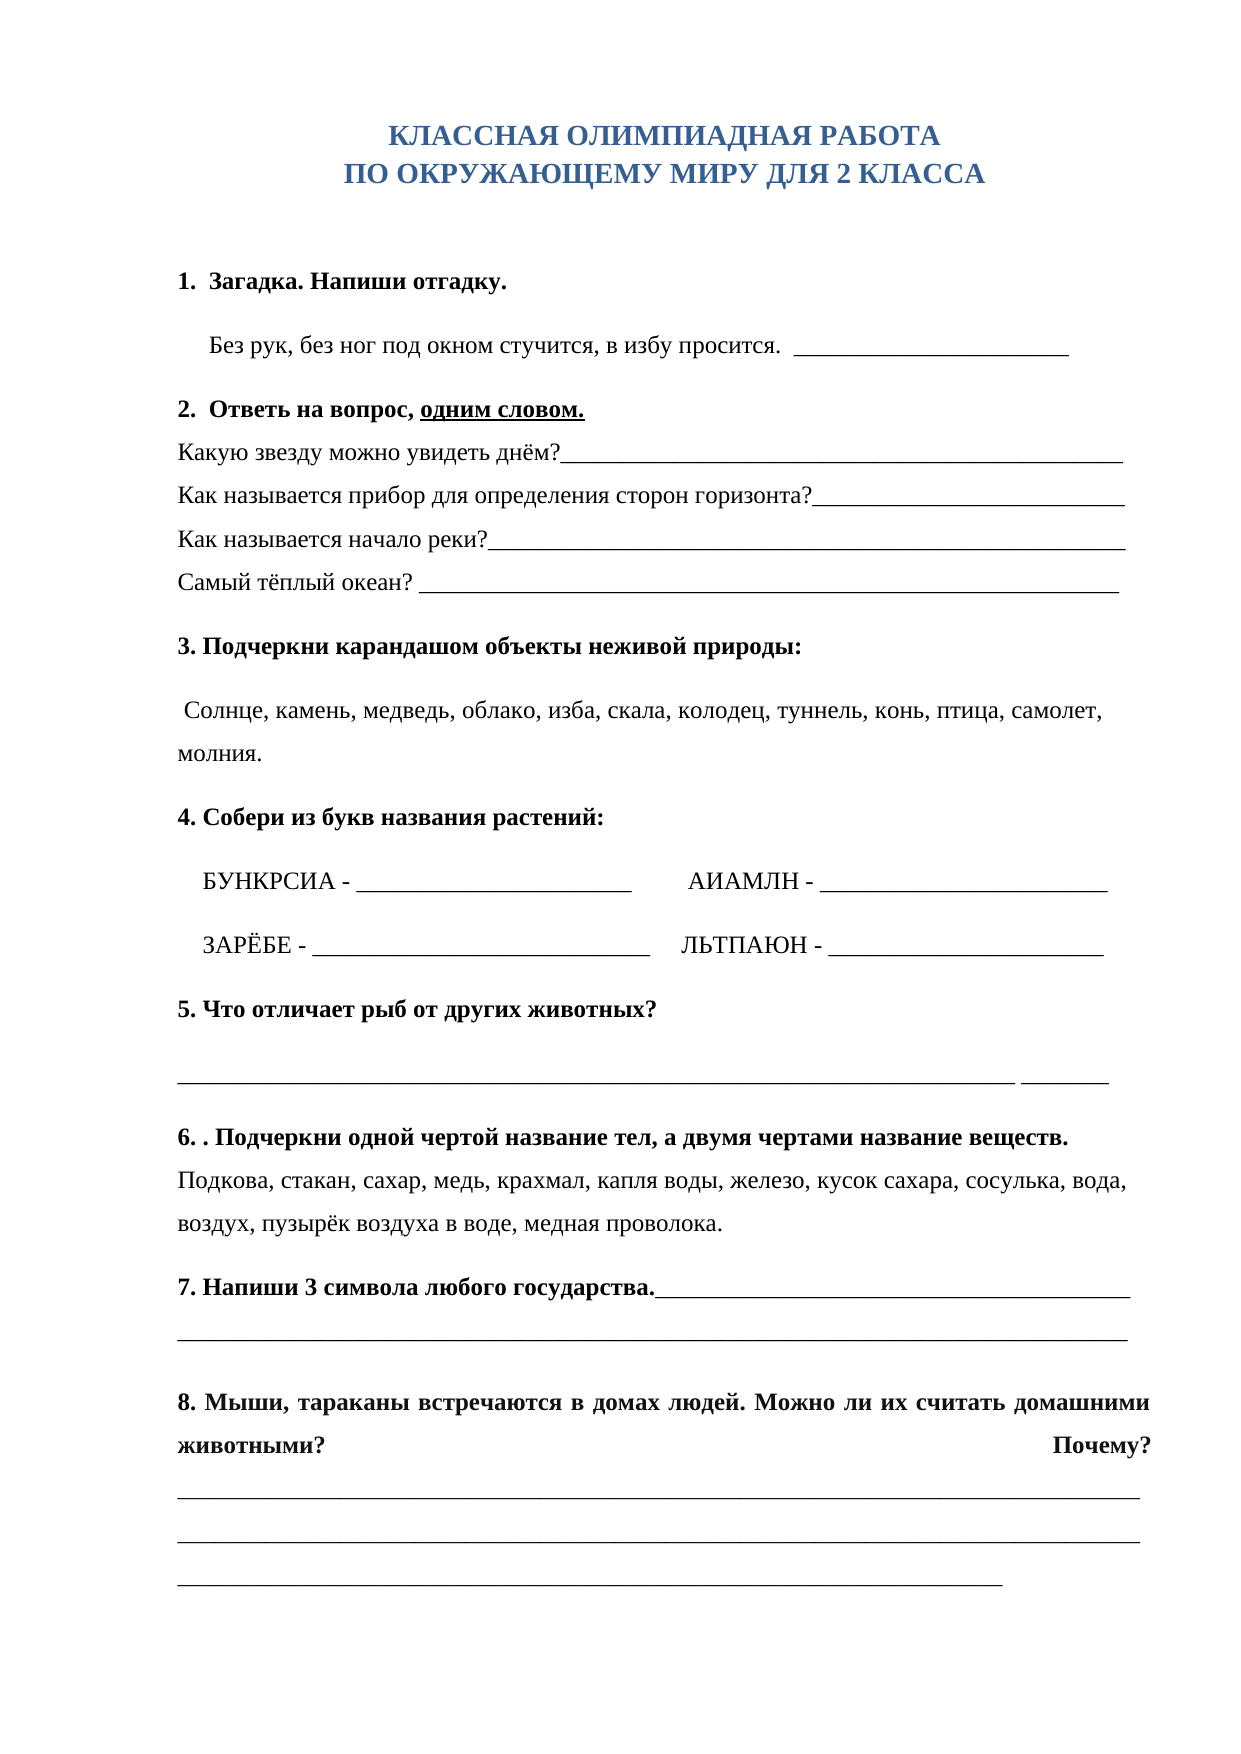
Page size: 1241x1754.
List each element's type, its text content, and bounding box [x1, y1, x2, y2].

text ЗАРЁБЕ - ___________________________ ЛЬТПАЮН - ______________________ [177, 930, 1152, 958]
text Без рук, без ног под окном стучится, в избу просится. ______________________ [177, 330, 1152, 359]
text 4. Собери из букв названия растений: [177, 802, 1152, 831]
text БУНКРСИА - ______________________ АИАМЛН - _______________________ [177, 866, 1152, 894]
text КЛАССНАЯ ОЛИМПИАДНАЯ РАБОТА [177, 118, 1152, 152]
text 5. Что отличает рыб от других животных? [177, 994, 1152, 1022]
text Самый тёплый океан? ________________________________________________________ [177, 567, 1152, 596]
text 1. Загадка. Напиши отгадку. [177, 266, 1152, 295]
text Подкова, стакан, сахар, медь, крахмал, капля воды, железо, кусок сахара, сосулька, вода, воздух, пузырёк воздуха в воде, медная проволока. [177, 1165, 1152, 1237]
text 6. . Подчеркни одной чертой название тел, а двумя чертами название веществ. [177, 1122, 1152, 1150]
text ___________________________________________________________________ _______ [177, 1058, 1152, 1086]
text Солнце, камень, медведь, облако, изба, скала, колодец, туннель, конь, птица, самолет, молния. [177, 695, 1152, 767]
text ____________________________________________________________________________ [177, 1315, 1152, 1344]
text Как называется прибор для определения сторон горизонта?_________________________ [177, 481, 1152, 509]
text Какую звезду можно увидеть днём?_____________________________________________ [177, 437, 1152, 466]
text 7. Напиши 3 символа любого государства.______________________________________ [177, 1272, 1152, 1301]
text 8. Мыши, тараканы встречаются в домах людей. Можно ли их считать домашними животными? Почему?____________________________________________________________________________________________________________________________________________________________________________________________________________________________ [177, 1387, 1152, 1588]
text ПО ОКРУЖАЮЩЕМУ МИРУ ДЛЯ 2 КЛАССА [177, 157, 1152, 190]
text Как называется начало реки?___________________________________________________ [177, 524, 1152, 552]
text 3. Подчеркни карандашом объекты неживой природы: [177, 631, 1152, 659]
text 2. Ответь на вопрос, одним словом. [177, 394, 1152, 423]
